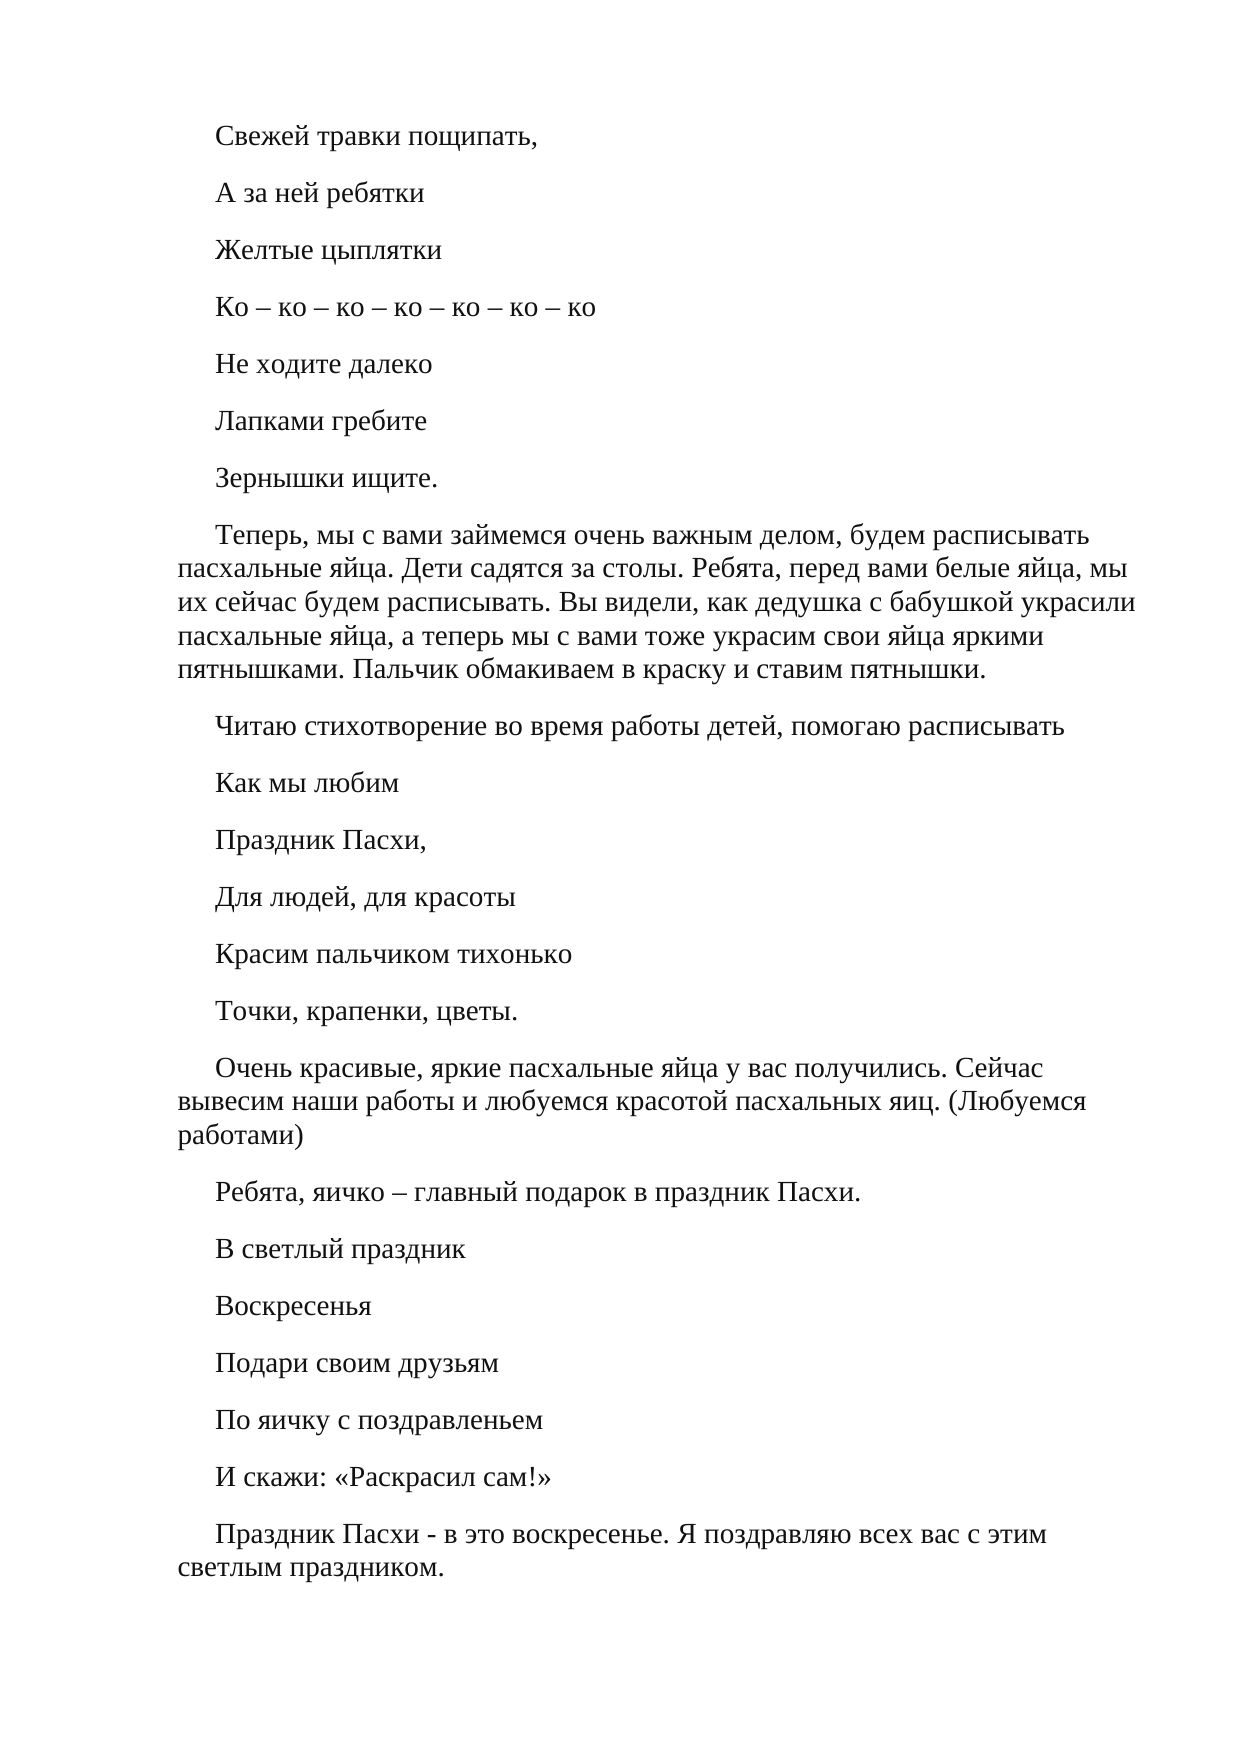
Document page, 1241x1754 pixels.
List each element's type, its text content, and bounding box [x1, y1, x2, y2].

text И скажи: «Раскрасил сам!» [177, 1459, 1152, 1492]
text Ко – ко – ко – ко – ко – ко – ко [177, 289, 1152, 323]
text Свежей травки пощипать, [177, 118, 1152, 152]
text Как мы любим [177, 765, 1152, 799]
text Праздник Пасхи, [177, 822, 1152, 856]
text Точки, крапенки, цветы. [177, 993, 1152, 1027]
text Не ходите далеко [177, 346, 1152, 379]
text По яичку с поздравленьем [177, 1402, 1152, 1436]
text Красим пальчиком тихонько [177, 936, 1152, 969]
text Подари своим друзьям [177, 1345, 1152, 1378]
text В светлый праздник [177, 1231, 1152, 1264]
text Праздник Пасхи - в это воскресенье. Я поздравляю всех вас с этим светлым праздником. [177, 1516, 1152, 1583]
text Лапками гребите [177, 403, 1152, 437]
text Читаю стихотворение во время работы детей, помогаю расписывать [177, 708, 1152, 742]
text Очень красивые, яркие пасхальные яйца у вас получились. Сейчас вывесим наши работы и любуемся красотой пасхальных яиц. (Любуемся работами) [177, 1050, 1152, 1151]
text А за ней ребятки [177, 175, 1152, 209]
text Воскресенья [177, 1288, 1152, 1322]
text Ребята, яичко – главный подарок в праздник Пасхи. [177, 1174, 1152, 1208]
text Теперь, мы с вами займемся очень важным делом, будем расписывать пасхальные яйца. Дети садятся за столы. Ребята, перед вами белые яйца, мы их сейчас будем расписывать. Вы видели, как дедушка с бабушкой украсили пасхальные яйца, а теперь мы с вами тоже украсим свои яйца яркими пятнышками. Пальчик обмакиваем в краску и ставим пятнышки. [177, 517, 1152, 685]
text Зернышки ищите. [177, 460, 1152, 493]
text Для людей, для красоты [177, 879, 1152, 913]
text Желтые цыплятки [177, 232, 1152, 266]
